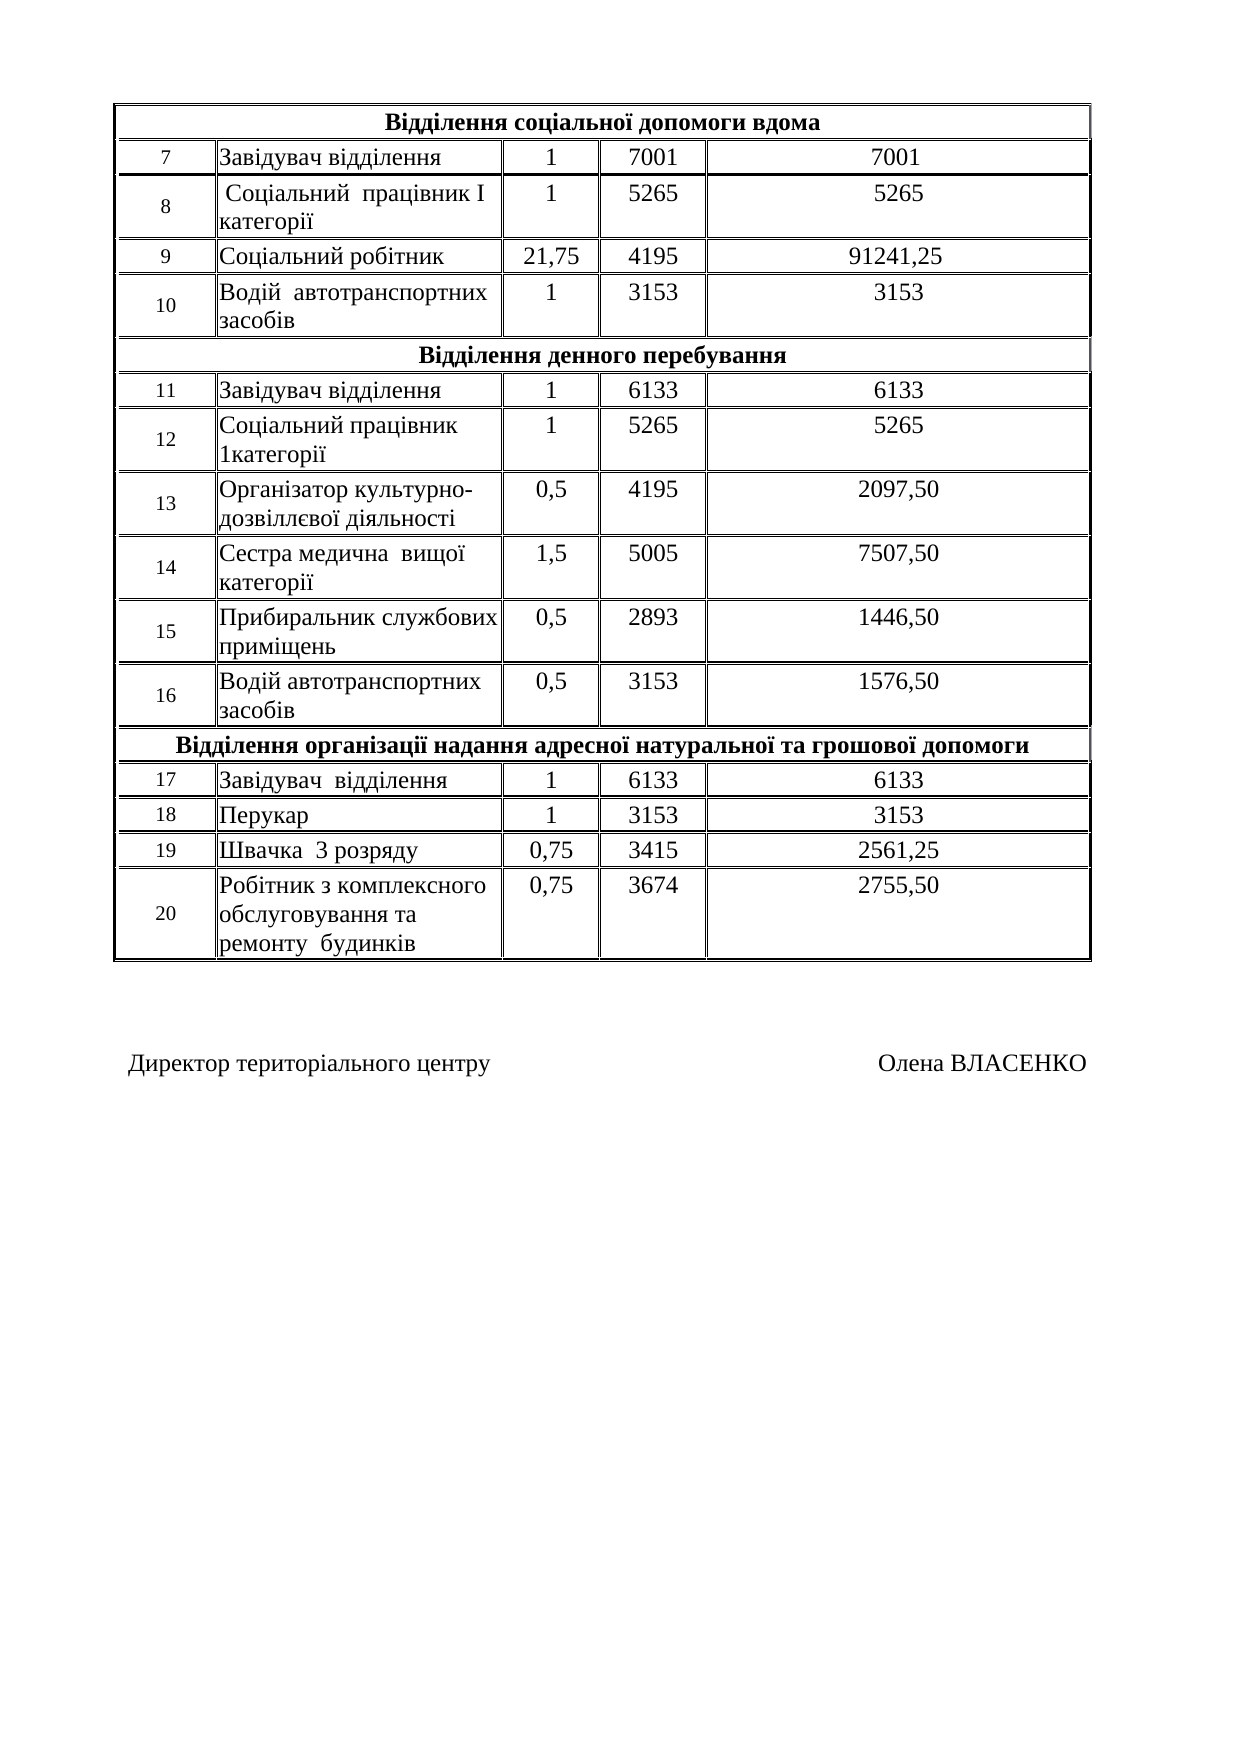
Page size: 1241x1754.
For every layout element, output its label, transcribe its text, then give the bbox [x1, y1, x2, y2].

table_cell Соціальний працівник 1категорії [218, 409, 501, 470]
table_cell 5005 [601, 537, 705, 597]
table_cell 0,75 [503, 869, 600, 958]
table_cell Швачка 3 розряду [218, 834, 501, 866]
table_cell 17 [116, 760, 215, 795]
table_cell Відділення організації надання адресної натуральної та грошової допомоги [116, 725, 1090, 760]
table_cell 0,75 [504, 834, 598, 866]
table_cell 91241,25 [706, 237, 1091, 272]
table_cell 15 [116, 598, 215, 661]
table_cell 6133 [708, 760, 1090, 795]
table_cell 3153 [601, 665, 705, 725]
table_cell 0,5 [504, 473, 598, 533]
table_cell 21,75 [504, 240, 598, 272]
table_cell 11 [115, 371, 217, 406]
table_cell 1576,50 [708, 661, 1090, 725]
table_cell 0,5 [504, 601, 598, 661]
table_cell 9 [115, 237, 217, 272]
table_cell 3153 [601, 799, 705, 830]
table_cell Водій автотранспортних засобів [218, 665, 501, 725]
table_cell 4195 [601, 240, 705, 272]
table_cell 3153 [708, 795, 1090, 830]
table_cell 5265 [708, 173, 1091, 237]
table_cell 5265 [601, 176, 705, 237]
table_cell Відділення денного перебування [115, 336, 1091, 371]
table_cell 5265 [601, 409, 705, 470]
table_cell 2755,50 [706, 866, 1091, 958]
table_cell 13 [115, 470, 217, 533]
table_cell Сестра медична вищої категорії [218, 537, 501, 597]
table_cell 1446,50 [708, 598, 1090, 661]
table_cell 1,5 [504, 537, 598, 597]
table_cell 10 [115, 272, 217, 336]
table_cell Водій автотранспортних засобів [218, 275, 501, 336]
table_cell Завідувач відділення [218, 764, 501, 795]
table_cell Відділення соціальної допомоги вдома [116, 106, 1089, 138]
table_cell 12 [115, 406, 217, 470]
text Директор територіального центру Олена ВЛАСЕНКО [59, 1048, 1181, 1077]
table_cell 1 [504, 764, 598, 795]
table_cell 4195 [601, 473, 705, 533]
table_cell 14 [116, 534, 215, 597]
table_cell 3674 [600, 869, 706, 958]
table_cell 7001 [706, 138, 1091, 173]
table_cell 7 [115, 138, 217, 173]
table_cell 1 [504, 176, 598, 237]
table_cell 1 [504, 409, 598, 470]
table_cell 0,5 [504, 665, 598, 725]
table_cell Соціальний робітник [218, 240, 501, 272]
table_cell Прибиральник службових приміщень [218, 601, 501, 661]
table_cell Завідувач відділення [218, 374, 501, 406]
table_cell 1 [504, 799, 598, 830]
table_cell 7001 [601, 141, 705, 173]
table_cell 3153 [601, 275, 705, 336]
table_cell 1 [504, 275, 598, 336]
table_cell 2561,25 [708, 830, 1090, 866]
table_cell 7507,50 [708, 534, 1090, 597]
table_cell 1 [504, 141, 598, 173]
table_cell 1 [504, 374, 598, 406]
table_cell Робітник з комплексного обслуговування та ремонту будинків [217, 869, 503, 958]
table_cell 20 [115, 866, 217, 958]
table_cell 6133 [706, 371, 1091, 406]
table_cell 2097,50 [706, 470, 1091, 533]
table_cell 5265 [706, 406, 1091, 470]
table_cell 3153 [706, 272, 1091, 336]
table_cell Соціальний працівник І категорії [218, 176, 501, 237]
table_cell Завідувач відділення [218, 141, 501, 173]
table_cell 2893 [601, 601, 705, 661]
table_cell 3415 [601, 834, 705, 866]
table_cell 19 [116, 830, 215, 866]
table_cell 16 [116, 661, 215, 725]
table_cell Організатор культурно-дозвіллєвої діяльності [218, 473, 501, 533]
table_cell Перукар [218, 799, 501, 830]
table_cell 6133 [601, 764, 705, 795]
table_cell 6133 [601, 374, 705, 406]
table_cell 8 [115, 173, 215, 237]
table_cell 18 [116, 795, 215, 830]
